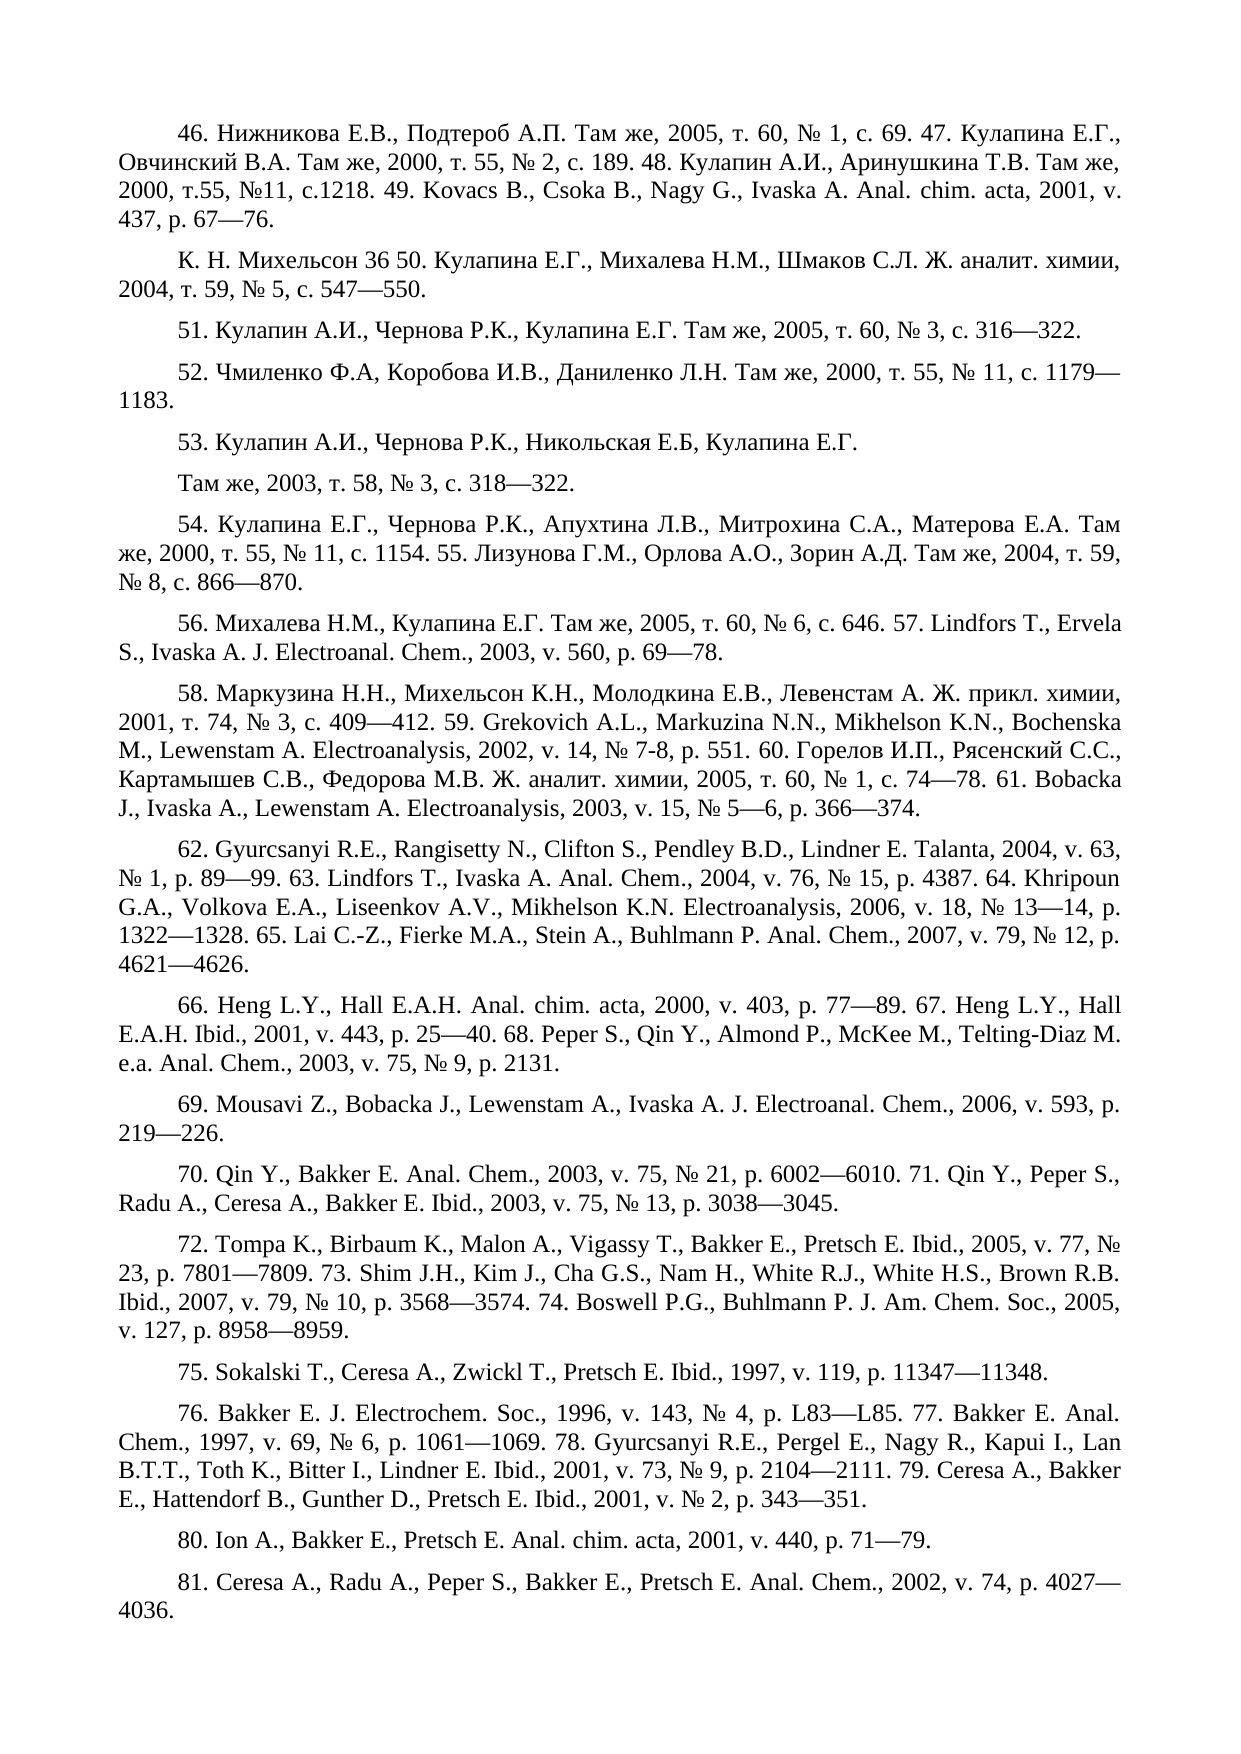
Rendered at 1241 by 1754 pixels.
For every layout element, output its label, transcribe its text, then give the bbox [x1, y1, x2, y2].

text 72. Tompa K., Birbaum K., Malon A., Vigassy T., Bakker E., Pretsch E. Ibid., 2005, v. 77, № 23, p. 7801—7809. 73. Shim J.H., Kim J., Cha G.S., Nam H., White R.J., White H.S., Brown R.B. Ibid., 2007, v. 79, № 10, p. 3568—3574. 74. Boswell P.G., Buhlmann P. J. Am. Chem. Soc., 2005, v. 127, p. 8958—8959. [118, 1229, 1122, 1344]
text 53. Кулапин А.И., Чернова Р.К., Никольская Е.Б, Кулапина Е.Г. [118, 427, 1122, 456]
text 75. Sokalski T., Ceresa A., Zwickl T., Pretsch E. Ibid., 1997, v. 119, p. 11347—11348. [118, 1357, 1122, 1386]
text К. Н. Михельсон 36 50. Кулапина Е.Г., Михалева Н.М., Шмаков С.Л. Ж. аналит. химии, 2004, т. 59, № 5, с. 547—550. [118, 246, 1122, 303]
text Там же, 2003, т. 58, № 3, с. 318—322. [118, 468, 1122, 497]
text 80. Ion A., Bakker E., Pretsch E. Anal. сhim. аcta, 2001, v. 440, p. 71—79. [118, 1526, 1122, 1554]
text 54. Кулапина Е.Г., Чернова Р.К., Апухтина Л.В., Митрохина С.А., Матерова Е.А. Там же, 2000, т. 55, № 11, с. 1154. 55. Лизунова Г.М., Орлова А.О., Зорин А.Д. Там же, 2004, т. 59, № 8, с. 866—870. [118, 509, 1122, 596]
text 52. Чмиленко Ф.А, Коробова И.В., Даниленко Л.Н. Там же, 2000, т. 55, № 11, с. 1179—1183. [118, 357, 1122, 414]
text 70. Qin Y., Bakker E. Anal. Chem., 2003, v. 75, № 21, p. 6002—6010. 71. Qin Y., Peper S., Radu A., Ceresa A., Bakker E. Ibid., 2003, v. 75, № 13, p. 3038—3045. [118, 1159, 1122, 1217]
text 56. Михалева Н.М., Кулапина Е.Г. Там же, 2005, т. 60, № 6, с. 646. 57. Lindfors T., Ervela S., Ivaska A. J. Electroanal. Chem., 2003, v. 560, p. 69—78. [118, 608, 1122, 666]
text 58. Маркузина Н.Н., Михельсон К.Н., Молодкина Е.В., Левенстам А. Ж. прикл. химии, 2001, т. 74, № 3, с. 409—412. 59. Grekovich A.L., Markuzina N.N., Mikhelson K.N., Bochenska M., Lewenstam A. Electroanalysis, 2002, v. 14, № 7-8, p. 551. 60. Горелов И.П., Рясенский С.С., Картамышев С.В., Федорова М.В. Ж. аналит. химии, 2005, т. 60, № 1, с. 74—78. 61. Bobacka J., Ivaska A., Lewenstam A. Electroanalysis, 2003, v. 15, № 5—6, p. 366—374. [118, 678, 1122, 822]
text 62. Gyurcsanyi R.E., Rangisetty N., Clifton S., Pendley B.D., Lindner E. Talanta, 2004, v. 63, № 1, p. 89—99. 63. Lindfors T., Ivaska A. Anal. Chem., 2004, v. 76, № 15, p. 4387. 64. Khripoun G.A., Volkova E.A., Liseenkov A.V., Mikhelson K.N. Electroanalysis, 2006, v. 18, № 13—14, p. 1322—1328. 65. Lai C.-Z., Fierke M.A., Stein A., Buhlmann P. Anal. Chem., 2007, v. 79, № 12, p. 4621—4626. [118, 834, 1122, 978]
text 76. Bakker E. J. Electrochem. Soc., 1996, v. 143, № 4, p. L83—L85. 77. Bakker E. Anal. Chem., 1997, v. 69, № 6, p. 1061—1069. 78. Gyurcsanyi R.E., Pergel E., Nagy R., Kapui I., Lan B.T.T., Toth K., Bitter I., Lindner E. Ibid., 2001, v. 73, № 9, p. 2104—2111. 79. Ceresa A., Bakker E., Hattendorf B., Gunther D., Pretsch E. Ibid., 2001, v. № 2, p. 343—351. [118, 1398, 1122, 1513]
text 46. Нижникова Е.В., Подтероб А.П. Там же, 2005, т. 60, № 1, с. 69. 47. Кулапина Е.Г., Овчинский В.А. Там же, 2000, т. 55, № 2, с. 189. 48. Кулапин А.И., Аринушкина Т.В. Там же, 2000, т.55, №11, с.1218. 49. Kovacs B., Csoka B., Nagy G., Ivaska A. Anal. сhim. аcta, 2001, v. 437, p. 67—76. [118, 118, 1122, 233]
text 69. Mousavi Z., Bobacka J., Lewenstam A., Ivaska A. J. Electroanal. Chem., 2006, v. 593, p. 219—226. [118, 1089, 1122, 1147]
text 51. Кулапин А.И., Чернова Р.К., Кулапина Е.Г. Там же, 2005, т. 60, № 3, с. 316—322. [118, 316, 1122, 344]
text 66. Heng L.Y., Hall E.A.H. Anal. сhim. аcta, 2000, v. 403, p. 77—89. 67. Heng L.Y., Hall E.A.H. Ibid., 2001, v. 443, p. 25—40. 68. Peper S., Qin Y., Almond P., McKee M., Telting-Diaz M. е.а. Anal. Chem., 2003, v. 75, № 9, p. 2131. [118, 991, 1122, 1077]
text 81. Ceresa A., Radu A., Peper S., Bakker E., Pretsch E. Anal. Chem., 2002, v. 74, p. 4027—4036. [118, 1567, 1122, 1624]
